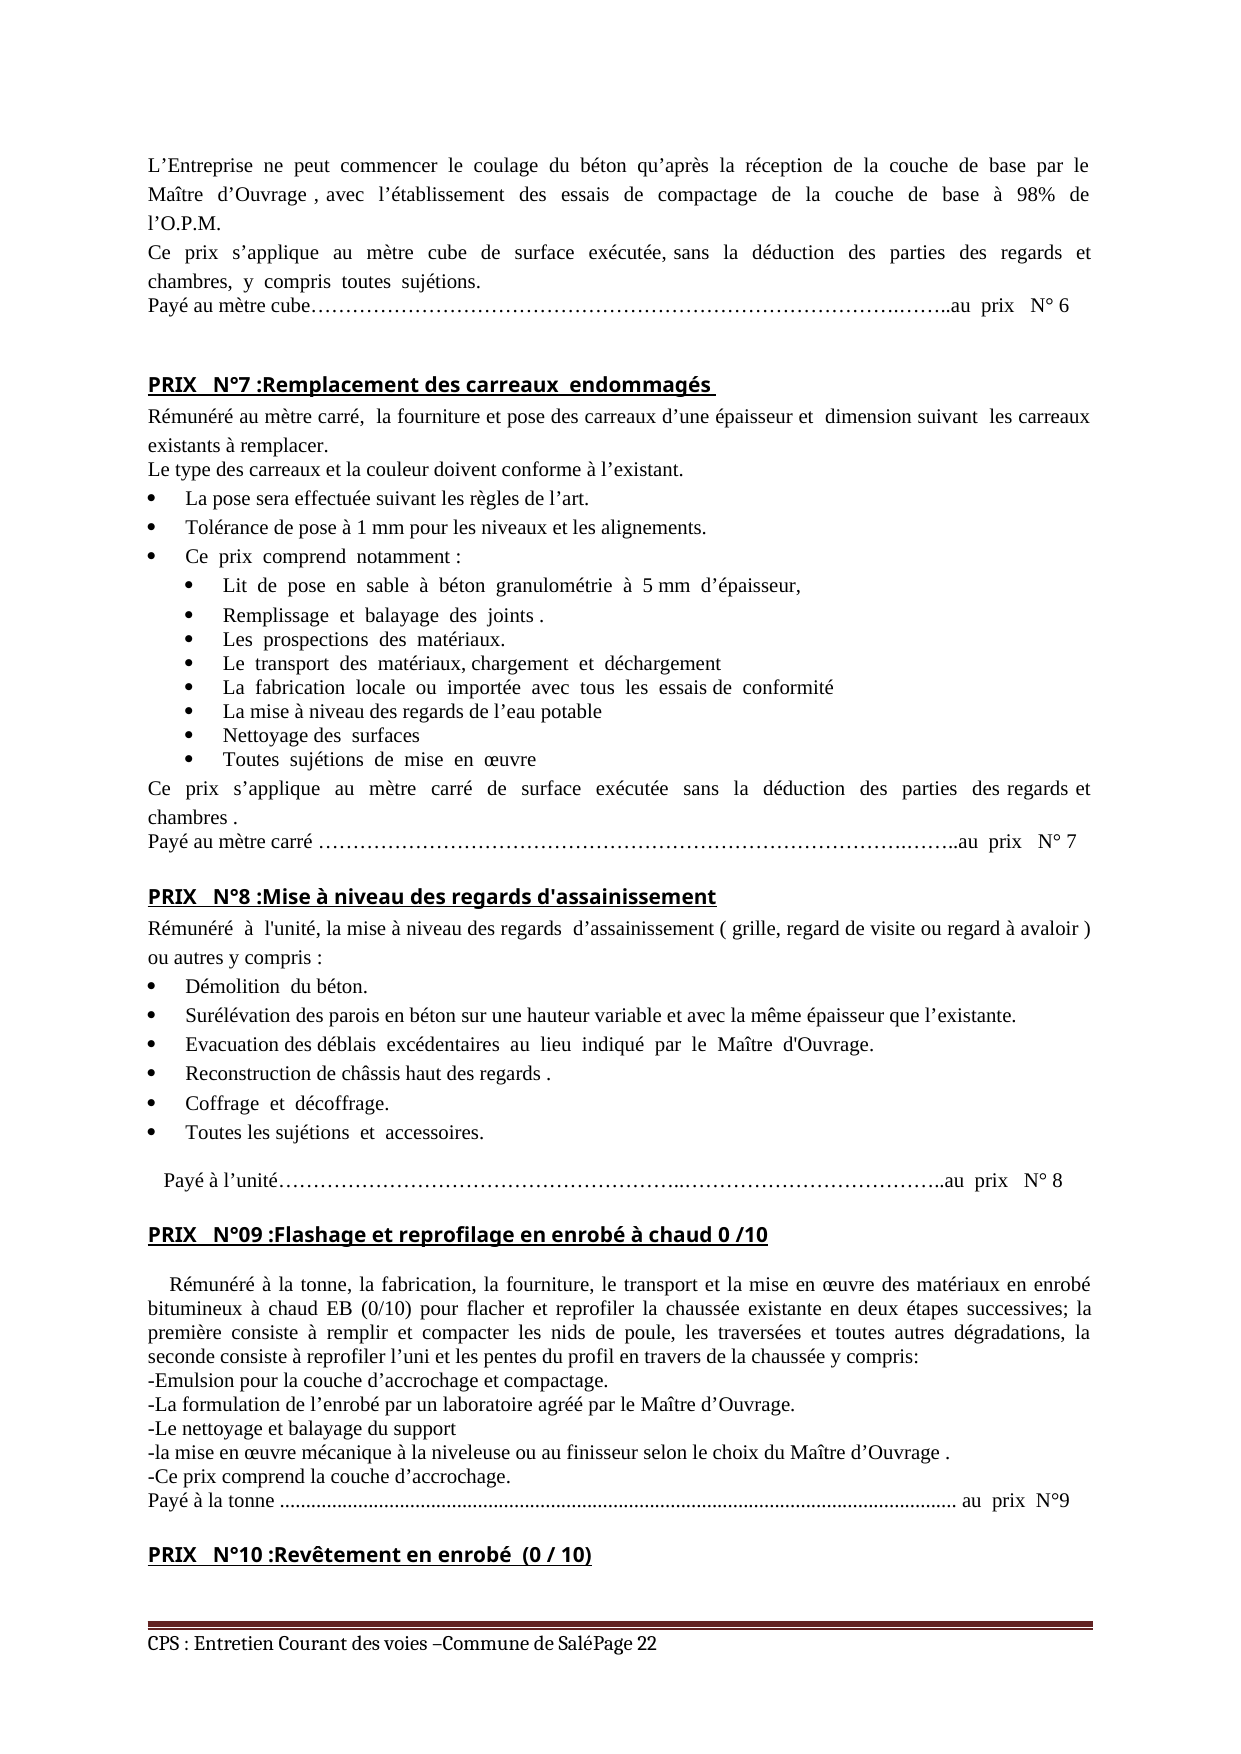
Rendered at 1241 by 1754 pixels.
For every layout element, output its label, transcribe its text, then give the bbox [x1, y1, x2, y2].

text Rémunéré à la tonne, la fabrication, la fourniture, le transport et la mise en œuvre des matériaux en enrobé bitumineux à chaud EB (0/10) pour flacher et reprofiler la chaussée existante en deux étapes successives; la première consiste à remplir et compacter les nids de poule, les traversées et toutes autres dégradations, la seconde consiste à reprofiler l’uni et les pentes du profil en travers de la chaussée y compris: [148, 1272, 1093, 1368]
list Remplissage et balayage des joints . [185, 597, 1093, 627]
text PRIX N°7 :Remplacement des carreaux endommagés [148, 370, 1093, 398]
list Nettoyage des surfaces [185, 723, 1093, 747]
list Les prospections des matériaux. [185, 627, 1093, 651]
list La mise à niveau des regards de l’eau potable [185, 699, 1093, 723]
text -Ce prix comprend la couche d’accrochage. [148, 1464, 1093, 1488]
list Toutes sujétions de mise en œuvre [185, 747, 1093, 771]
text Ce prix s’applique au mètre carré de surface exécutée sans la déduction des parties des regards et chambres . [148, 771, 1093, 829]
list Reconstruction de châssis haut des regards . [148, 1056, 1093, 1085]
text L’Entreprise ne peut commencer le coulage du béton qu’après la réception de la couche de base par le Maître d’Ouvrage , avec l’établissement des essais de compactage de la couche de base à 98% de l’O.P.M. [148, 148, 1093, 235]
text Ce prix s’applique au mètre cube de surface exécutée, sans la déduction des parties des regards et chambres, y compris toutes sujétions. [148, 235, 1093, 293]
text -La formulation de l’enrobé par un laboratoire agréé par le Maître d’Ouvrage. [148, 1392, 1093, 1416]
list Toutes les sujétions et accessoires. [148, 1114, 1093, 1144]
list Le transport des matériaux, chargement et déchargement [185, 651, 1093, 675]
text -Emulsion pour la couche d’accrochage et compactage. [148, 1368, 1093, 1392]
list La pose sera effectuée suivant les règles de l’art. [148, 481, 1093, 510]
text Payé à l’unité…………………………………………………..………………………………..au prix N° 8 [148, 1168, 1093, 1192]
text Le type des carreaux et la couleur doivent conforme à l’existant. [148, 457, 1093, 481]
text Payé à la tonne .................................................................................................................................. au prix N°9 [148, 1488, 1093, 1512]
list La fabrication locale ou importée avec tous les essais de conformité [185, 675, 1093, 699]
list Lit de pose en sable à béton granulométrie à d’épaisseur, [185, 568, 1093, 597]
text PRIX N°09 :Flashage et reprofilage en enrobé à chaud 0 /10 [148, 1220, 1093, 1249]
text -Le nettoyage et balayage du support [148, 1416, 1093, 1440]
text Payé au mètre cube………………………………………………………………………….……..au prix N° 6 [148, 293, 1093, 317]
list Surélévation des parois en béton sur une hauteur variable et avec la même épaisseur que l’existante. [148, 998, 1093, 1027]
text Rémunéré au mètre carré, la fourniture et pose des carreaux d’une épaisseur et dimension suivant les carreaux existants à remplacer. [148, 398, 1093, 457]
list Evacuation des déblais excédentaires au lieu indiqué par le Maître d'Ouvrage. [148, 1027, 1093, 1056]
text Rémunéré à l'unité, la mise à niveau des regards d’assainissement ( grille, regard de visite ou regard à avaloir ) ou autres y compris : [148, 910, 1093, 969]
list Ce prix comprend notamment : [148, 539, 1093, 568]
text PRIX N°8 :Mise à niveau des regards d'assainissement [148, 882, 1093, 910]
text PRIX N°10 :Revêtement en enrobé (0 / 10) [148, 1541, 1093, 1569]
text -la mise en œuvre mécanique à la niveleuse ou au finisseur selon le choix du Maître d’Ouvrage . [148, 1440, 1093, 1464]
list Tolérance de pose à pour les niveaux et les alignements. [148, 510, 1093, 539]
list Coffrage et décoffrage. [148, 1085, 1093, 1114]
text Payé au mètre carré ………………………………………………………………………….……..au prix N° 7 [148, 829, 1093, 853]
list Démolition du béton. [148, 969, 1093, 998]
